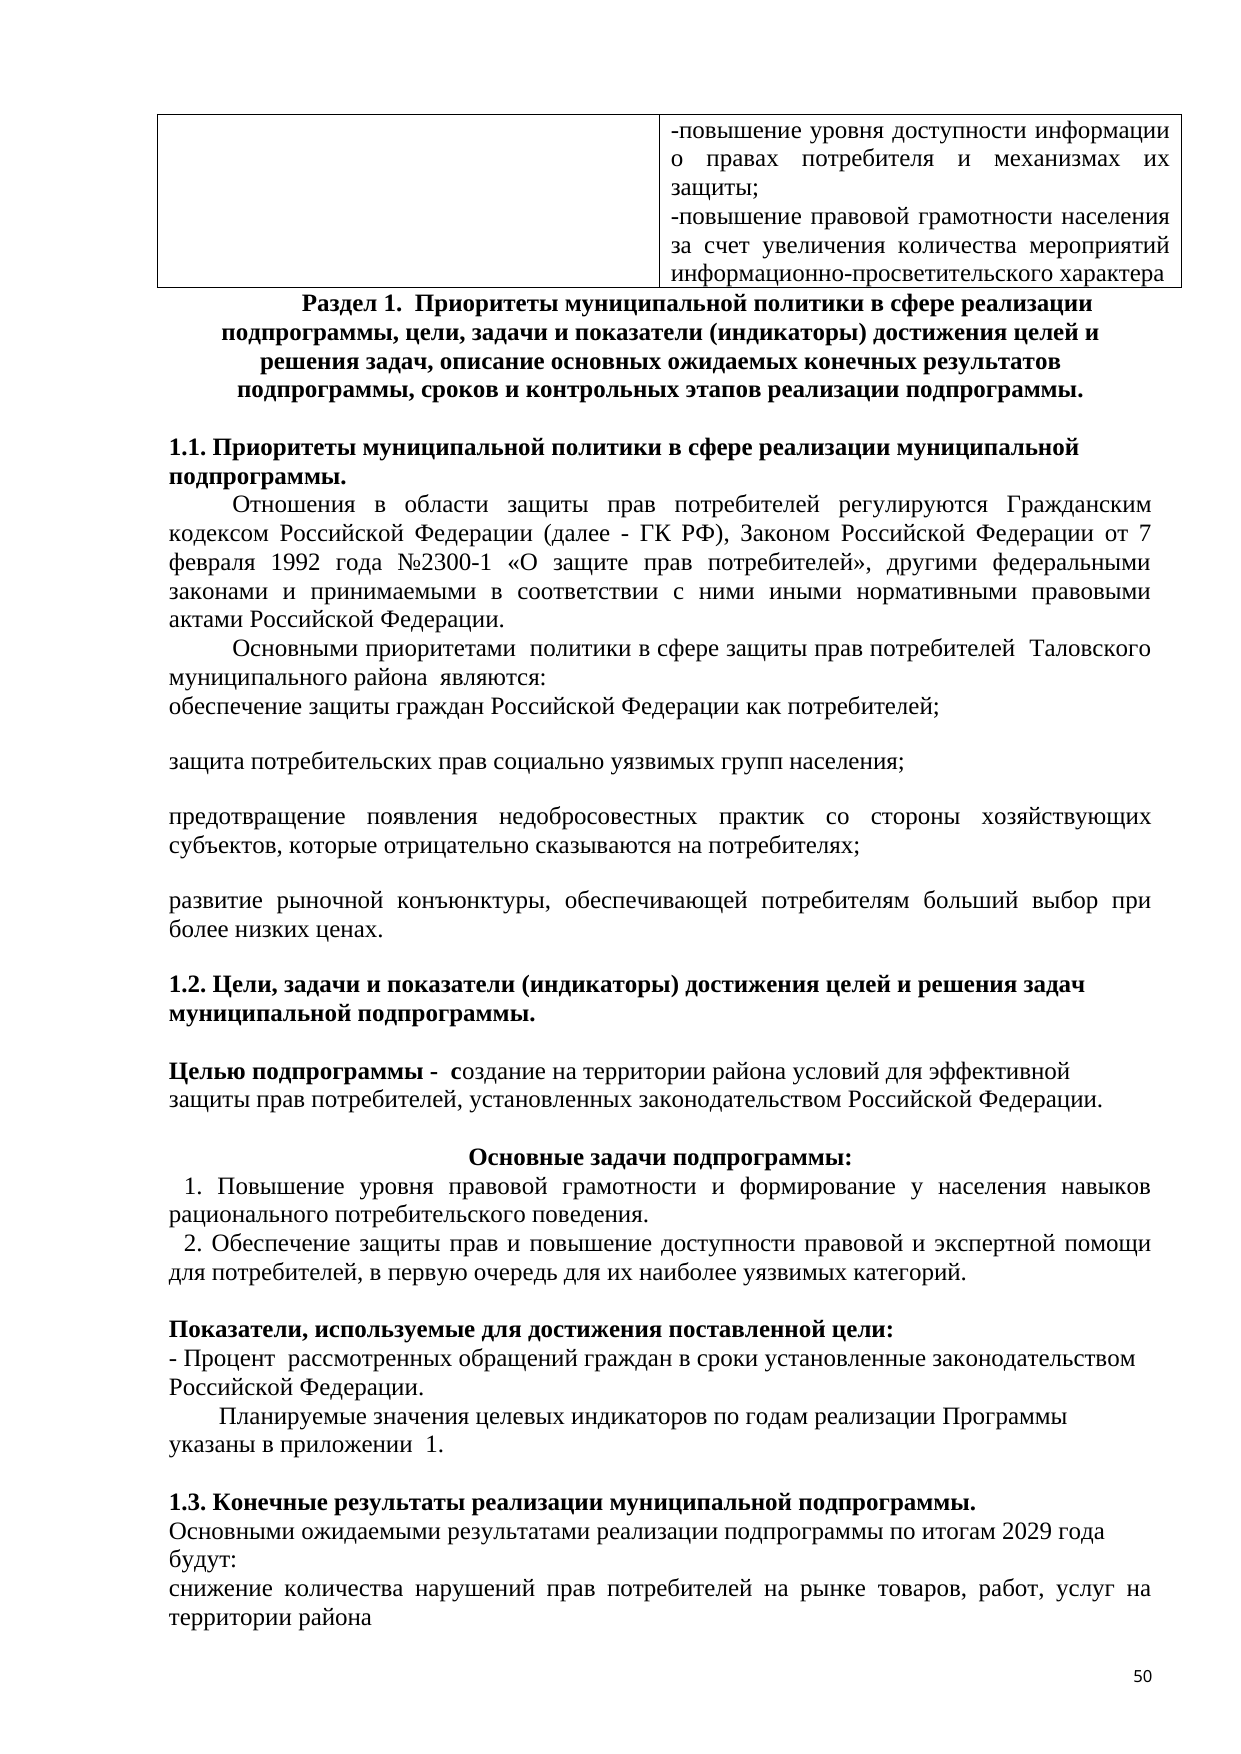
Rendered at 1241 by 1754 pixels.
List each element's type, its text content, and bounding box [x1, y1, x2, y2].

text защита потребительских прав социально уязвимых групп населения; [169, 746, 1152, 775]
text 2. Обеспечение защиты прав и повышение доступности правовой и экспертной помощи для потребителей, в первую очередь для их наиболее уязвимых категорий. [169, 1228, 1152, 1286]
text Отношения в области защиты прав потребителей регулируются Гражданским кодексом Российской Федерации (далее - ГК РФ), Законом Российской Федерации от 7 февраля 1992 года №2300-1 «О защите прав потребителей», другими федеральными законами и принимаемыми в соответствии с ними иными нормативными правовыми актами Российской Федерации. [169, 604, 1152, 633]
text 1. Повышение уровня правовой грамотности и формирование у населения навыков рационального потребительского поведения. [169, 1171, 1152, 1228]
text Основные задачи подпрограммы: [169, 1142, 1152, 1171]
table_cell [660, 115, 1181, 287]
text 1.3. Конечные результаты реализации муниципальной подпрограммы. [169, 1487, 1152, 1516]
text 1.2. Цели, задачи и показатели (индикаторы) достижения целей и решения задач муниципальной подпрограммы. [169, 969, 1152, 1027]
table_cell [158, 115, 659, 287]
text Основными ожидаемыми результатами реализации подпрограммы по итогам 2029 года будут: [169, 1516, 1152, 1573]
text Целью подпрограммы - создание на территории района условий для эффективной защиты прав потребителей, установленных законодательством Российской Федерации. [169, 1056, 1152, 1113]
text Отношения в области защиты прав потребителей регулируются Гражданским кодексом Российской Федерации (далее - ГК РФ), Законом Российской Федерации от 7 февраля 1992 года №2300-1 «О защите прав потребителей», другими федеральными законами и принимаемыми в соответствии с ними иными нормативными правовыми актами Российской Федерации. [169, 489, 1152, 518]
text 1.1. Приоритеты муниципальной политики в сфере реализации муниципальной подпрограммы. [169, 432, 1152, 489]
text Раздел 1. Приоритеты муниципальной политики в сфере реализации подпрограммы, цели, задачи и показатели (индикаторы) достижения целей и решения задач, описание основных ожидаемых конечных результатов подпрограммы, сроков и контрольных этапов реализации подпрограммы. [169, 288, 1152, 403]
text Показатели, используемые для достижения поставленной цели: [169, 1314, 1152, 1343]
text - Процент рассмотренных обращений граждан в сроки установленные законодательством Российской Федерации. [169, 1343, 1152, 1401]
text Основными приоритетами политики в сфере защиты прав потребителей Таловского муниципального района являются: [169, 633, 1152, 691]
text снижение количества нарушений прав потребителей на рынке товаров, работ, услуг на территории района [169, 1573, 1152, 1631]
text Планируемые значения целевых индикаторов по годам реализации Программы указаны в приложении 1. [169, 1401, 1152, 1458]
text обеспечение защиты граждан Российской Федерации как потребителей; [169, 691, 1152, 719]
text предотвращение появления недобросовестных практик со стороны хозяйствующих субъектов, которые отрицательно сказываются на потребителях; [169, 801, 1152, 859]
text развитие рыночной конъюнктуры, обеспечивающей потребителям больший выбор при более низких ценах. [169, 885, 1152, 943]
